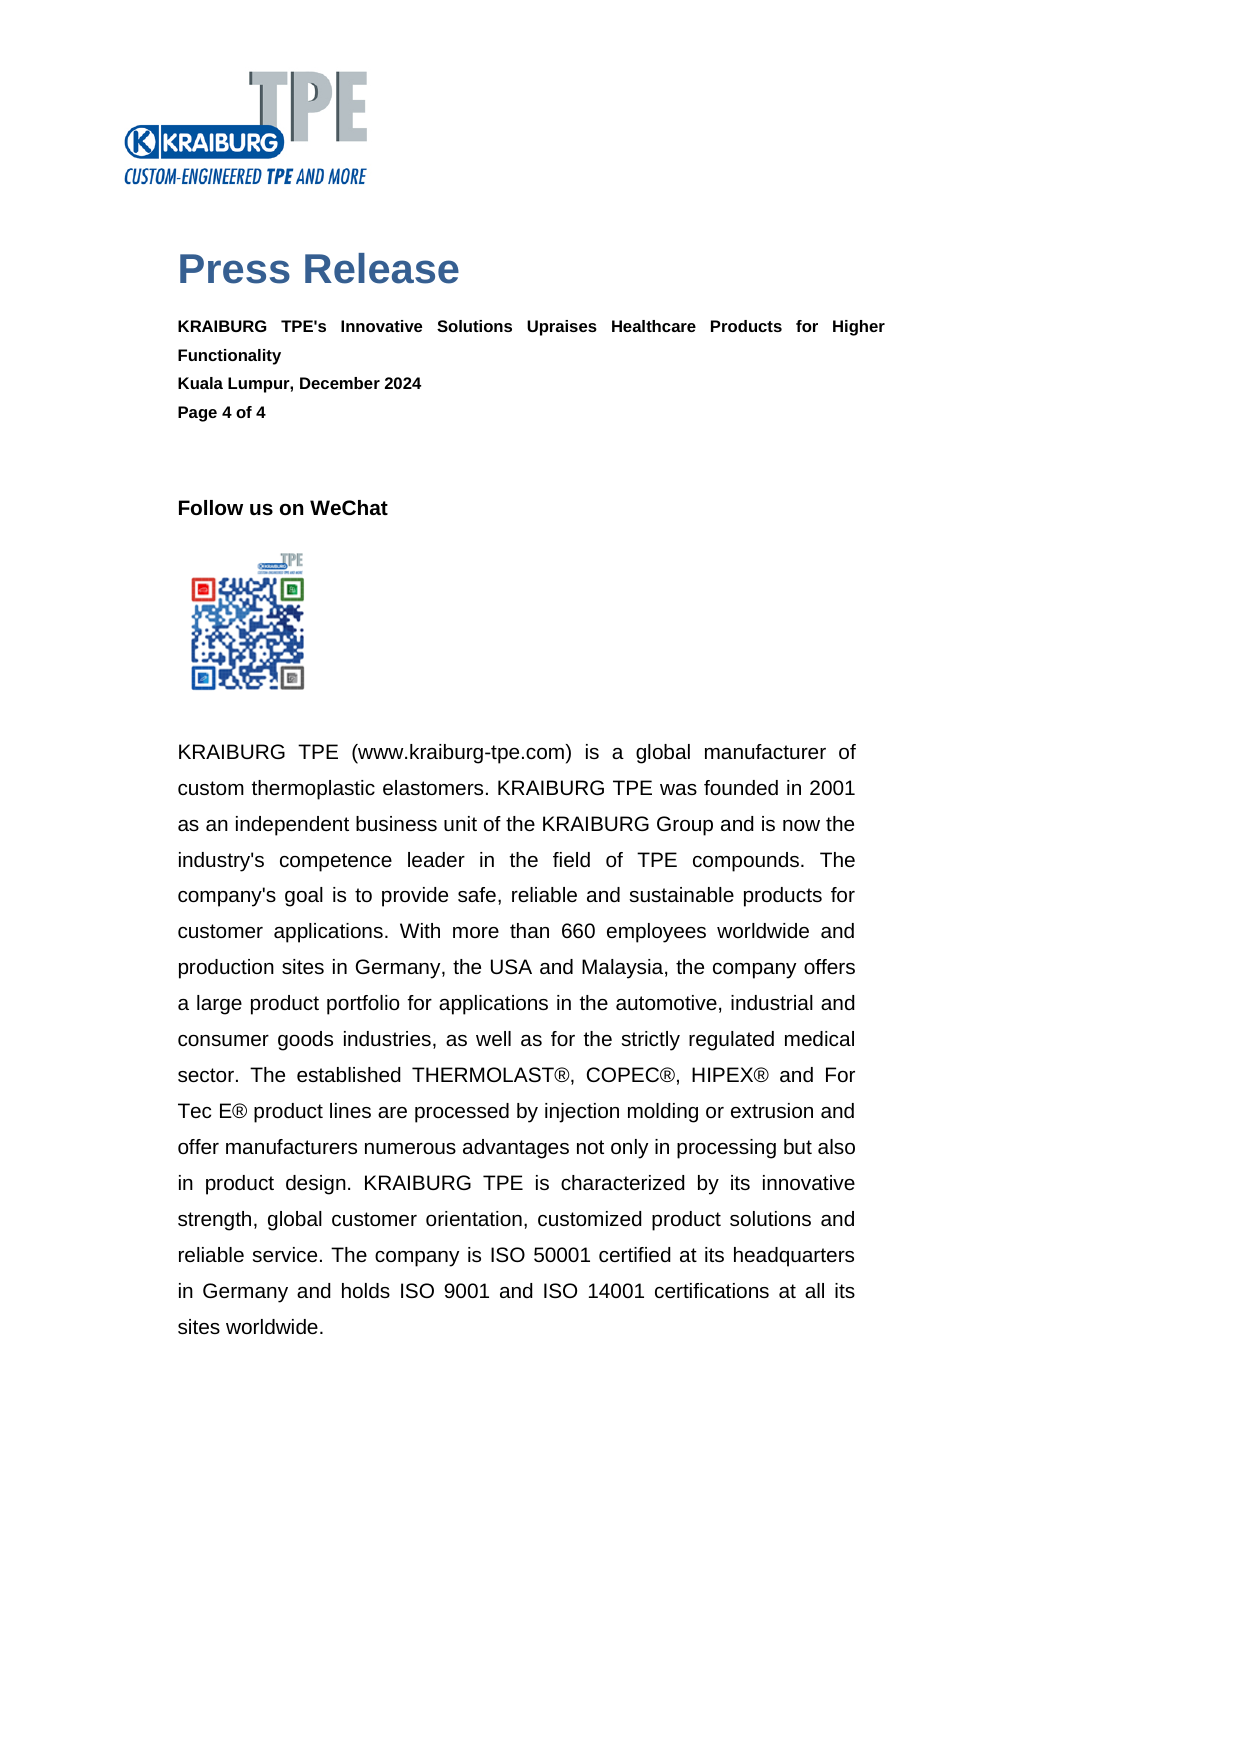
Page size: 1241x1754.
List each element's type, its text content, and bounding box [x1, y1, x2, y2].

text KRAIBURG TPE (www.kraiburg-tpe.com) is a global manufacturer of custom thermoplastic elastomers. KRAIBURG TPE was founded in 2001 as an independent business unit of the KRAIBURG Group and is now the industry's competence leader in the field of TPE compounds. The company's goal is to provide safe, reliable and sustainable products for customer applications. With more than 660 employees worldwide and production sites in Germany, the USA and Malaysia, the company offers a large product portfolio for applications in the automotive, industrial and consumer goods industries, as well as for the strictly regulated medical sector. The established THERMOLAST®, COPEC®, HIPEX® and For Tec E® product lines are processed by injection molding or extrusion and offer manufacturers numerous advantages not only in processing but also in product design. KRAIBURG TPE is characterized by its innovative strength, global customer orientation, customized product solutions and reliable service. The company is ISO 50001 certified at its headquarters in Germany and holds ISO 9001 and ISO 14001 certifications at all its sites worldwide. [177, 739, 856, 1338]
picture [112, 55, 379, 200]
picture [177, 544, 314, 715]
text Follow us on WeChat [177, 496, 886, 520]
